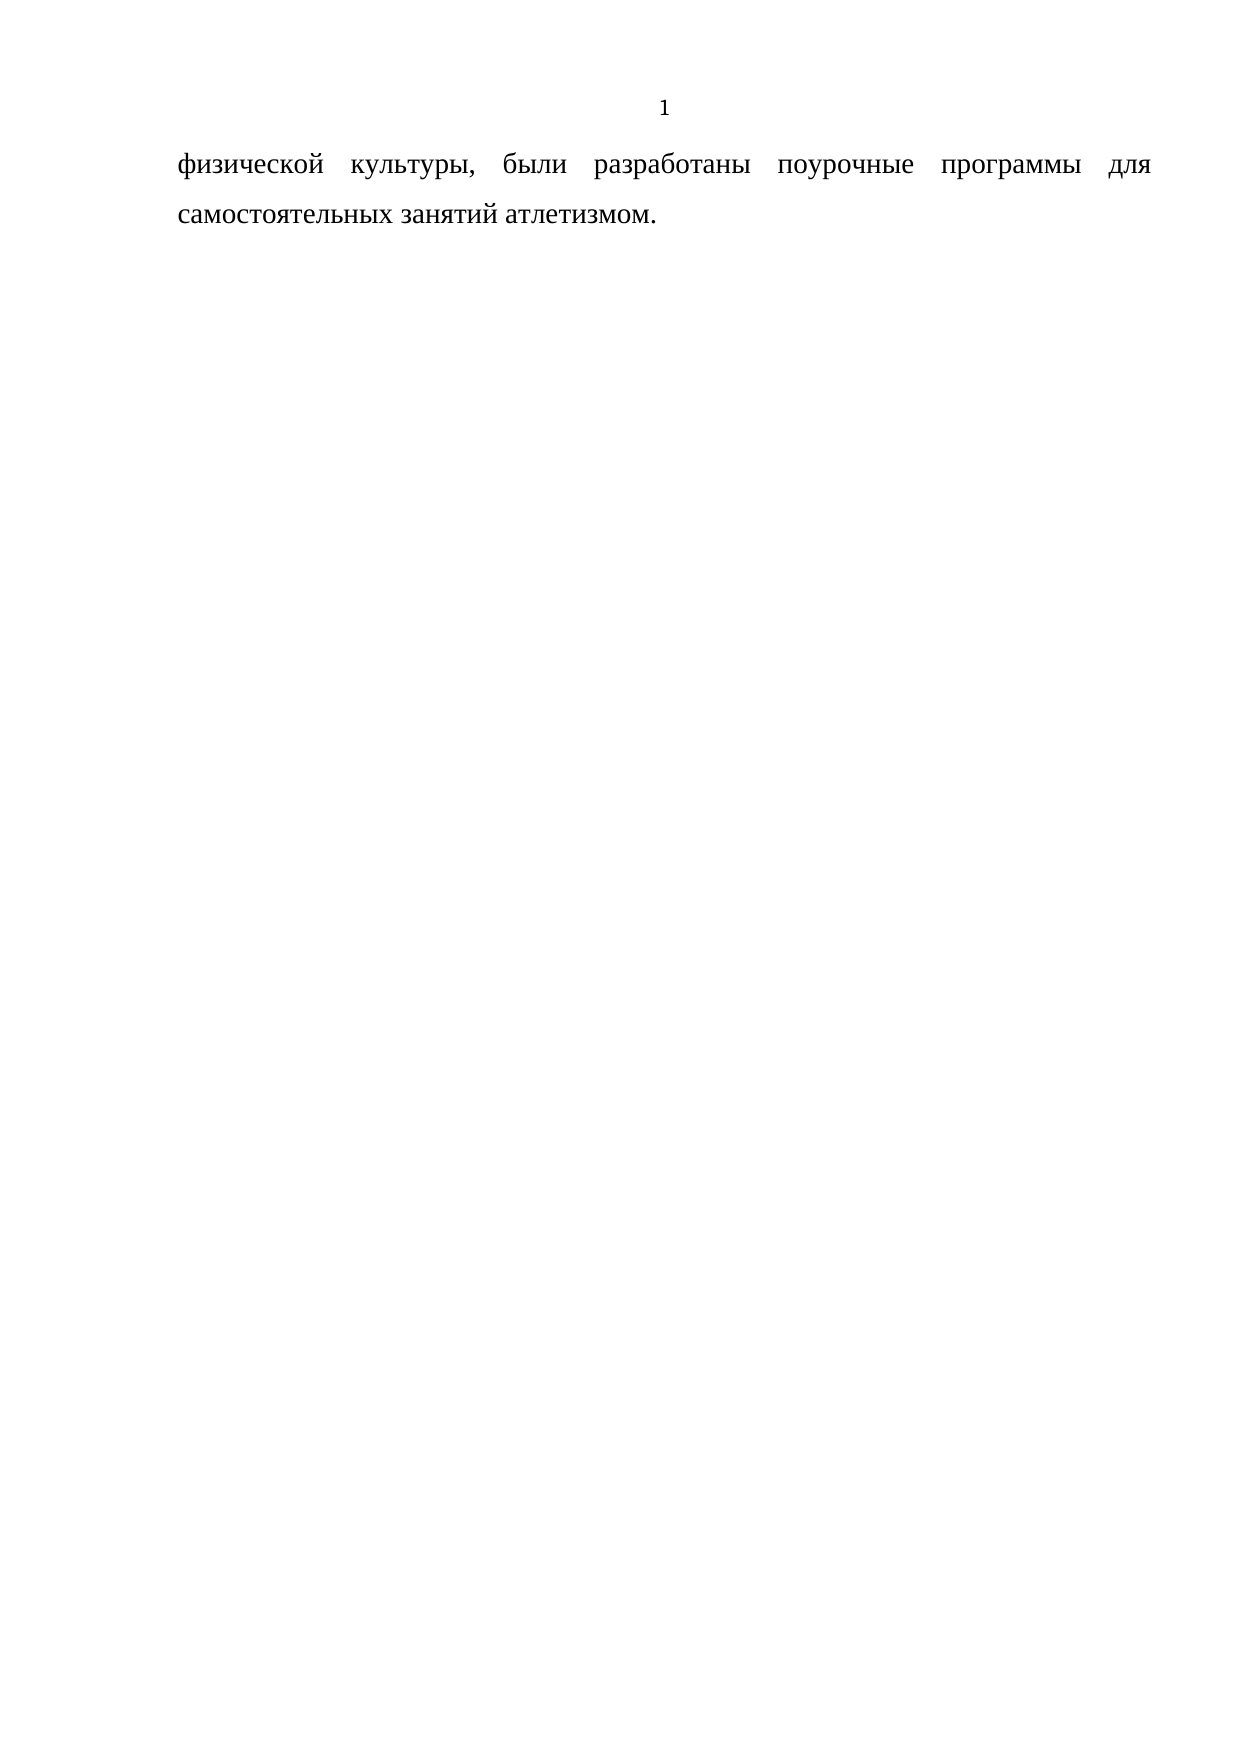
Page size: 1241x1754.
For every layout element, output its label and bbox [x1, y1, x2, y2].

text [177, 146, 1152, 230]
